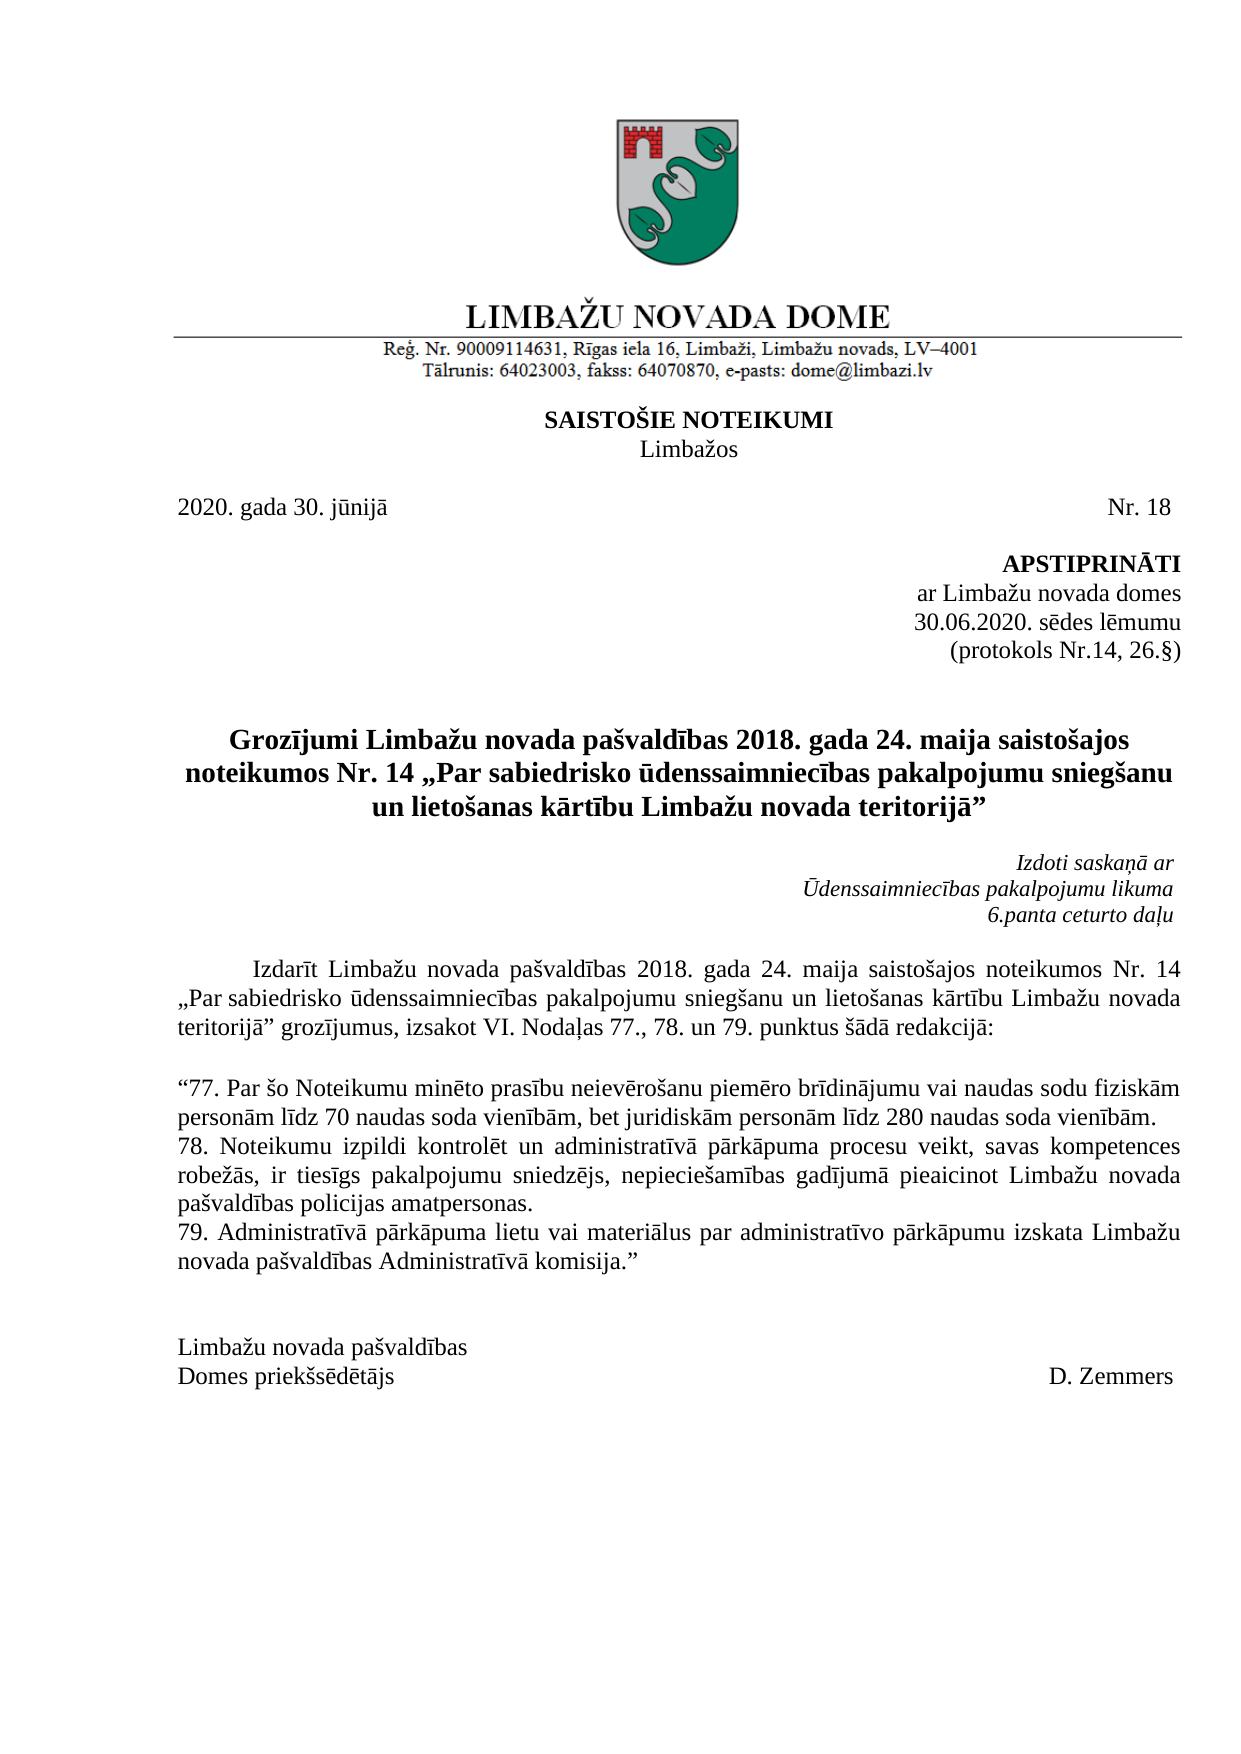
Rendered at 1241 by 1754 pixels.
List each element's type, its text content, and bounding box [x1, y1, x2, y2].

text SAISTOŠIE NOTEIKUMI [177, 380, 1201, 434]
text Ūdenssaimniecības pakalpojumu likuma [177, 875, 1174, 902]
text Izdoti saskaņā ar [177, 849, 1174, 875]
text 78. Noteikumu izpildi kontrolēt un administratīvā pārkāpuma procesu veikt, savas kompetences robežās, ir tiesīgs pakalpojumu sniedzējs, nepieciešamības gadījumā pieaicinot Limbažu novada pašvaldības policijas amatpersonas. [177, 1131, 1181, 1217]
text Limbažos [177, 434, 1201, 463]
text 2020. gada 30. jūnijā Nr. 18 [177, 492, 1177, 521]
text “77. Par šo Noteikumu minēto prasību neievērošanu piemēro brīdinājumu vai naudas sodu fiziskām personām līdz 70 naudas soda vienībām, bet juridiskām personām līdz 280 naudas soda vienībām. [177, 1073, 1181, 1131]
text Grozījumi Limbažu novada pašvaldības 2018. gada 24. maija saistošajos noteikumos Nr. 14 „Par sabiedrisko ūdenssaimniecības pakalpojumu sniegšanu un lietošanas kārtību Limbažu novada teritorijā” [177, 722, 1181, 822]
text 30.06.2020. sēdes lēmumu [177, 607, 1181, 636]
text Limbažu novada pašvaldības [177, 1332, 1177, 1361]
text 6.panta ceturto daļu [177, 902, 1174, 928]
picture [0, 1, 1235, 380]
text 79. Administratīvā pārkāpuma lietu vai materiālus par administratīvo pārkāpumu izskata Limbažu novada pašvaldības Administratīvā komisija.” [177, 1217, 1181, 1275]
text ar Limbažu novada domes [177, 578, 1181, 607]
text Domes priekšsēdētājs D. Zemmers [177, 1361, 1177, 1390]
text Izdarīt Limbažu novada pašvaldības 2018. gada 24. maija saistošajos noteikumos Nr. 14 „Par sabiedrisko ūdenssaimniecības pakalpojumu sniegšanu un lietošanas kārtību Limbažu novada teritorijā” grozījumus, izsakot VI. Nodaļas 77., 78. un 79. punktus šādā redakcijā: [177, 954, 1181, 1041]
text APSTIPRINĀTI [177, 549, 1181, 578]
text (protokols Nr.14, 26.§) [177, 636, 1181, 664]
